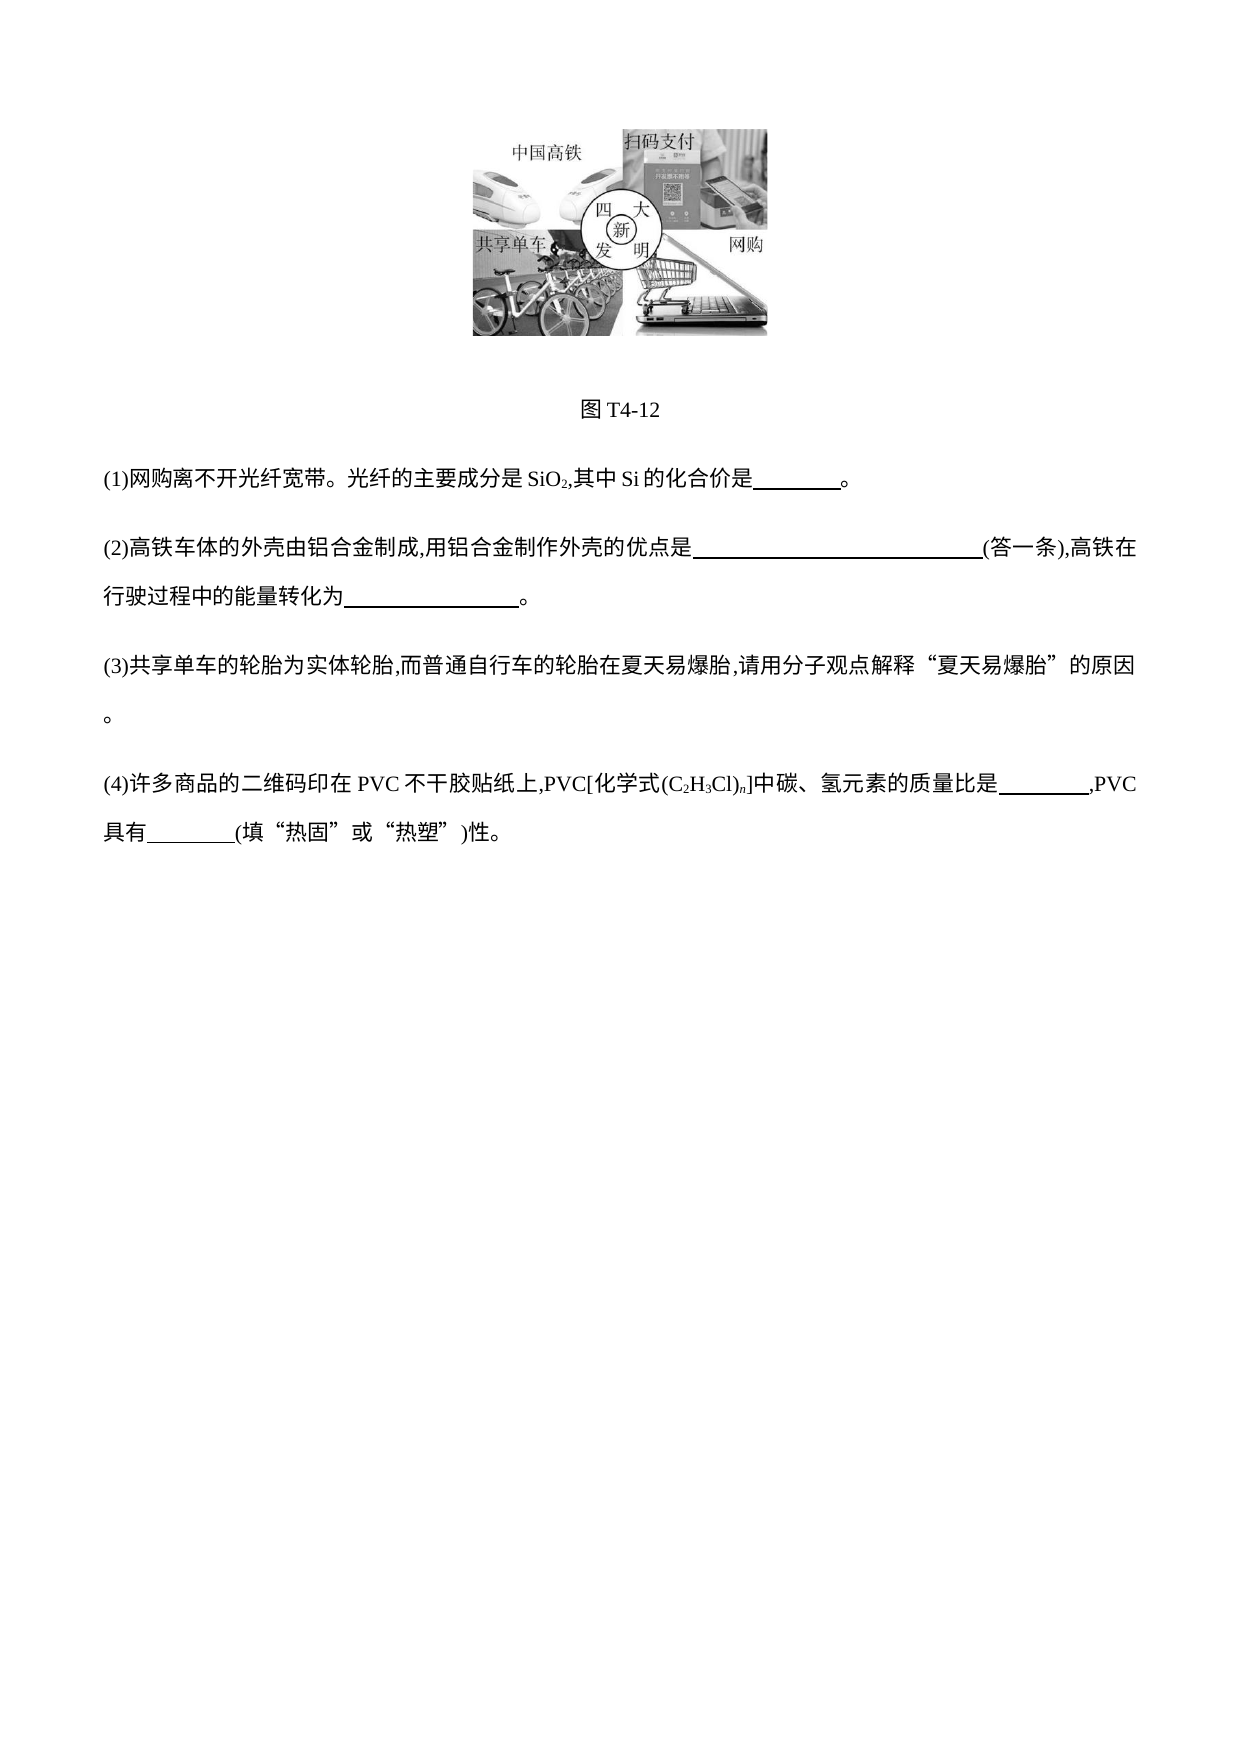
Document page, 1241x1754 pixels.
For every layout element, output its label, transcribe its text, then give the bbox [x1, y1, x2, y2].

picture [472, 129, 768, 336]
text (2)高铁车体的外壳由铝合金制成,用铝合金制作外壳的优点是 (答一条),高铁在行驶过程中的能量转化为 。 [103, 529, 1137, 611]
text (3)共享单车的轮胎为实体轮胎,而普通自行车的轮胎在夏天易爆胎,请用分子观点解释“夏天易爆胎”的原因 。 [103, 647, 1137, 729]
text (4)许多商品的二维码印在PVC不干胶贴纸上,PVC[化学式(C2H3Cl)n]中碳、氢元素的质量比是 ,PVC具有 (填“热固”或“热塑”)性。 [103, 765, 1137, 847]
text 图T4-12 [103, 391, 1137, 424]
text (1)网购离不开光纤宽带。光纤的主要成分是SiO2,其中Si的化合价是 。 [103, 460, 1137, 493]
